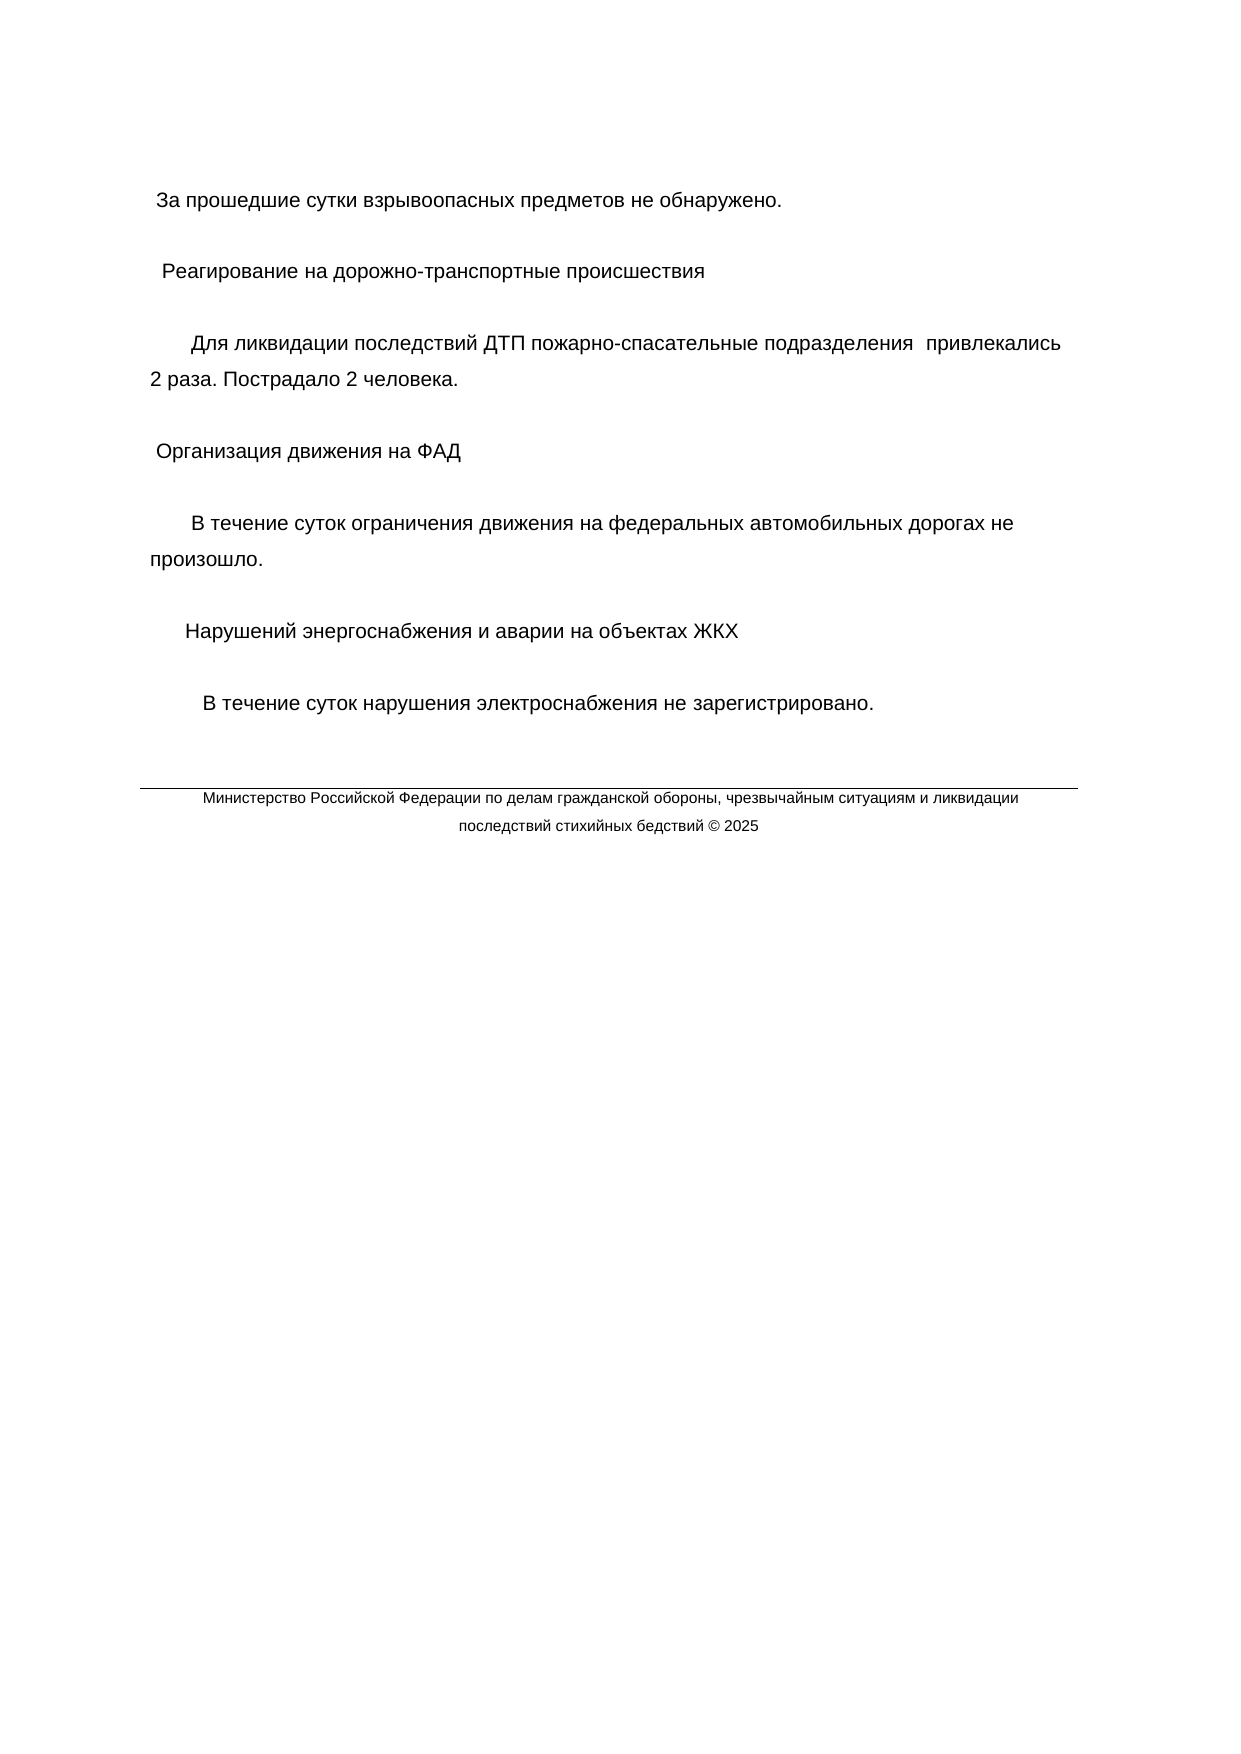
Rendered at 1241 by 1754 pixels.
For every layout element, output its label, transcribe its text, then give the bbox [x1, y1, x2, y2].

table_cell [140, 150, 1078, 787]
table_cell Министерство Российской Федерации по делам гражданской обороны, чрезвычайным ситуациям и ликвидации последствий стихийных бедствий © 2025 [140, 789, 1078, 871]
